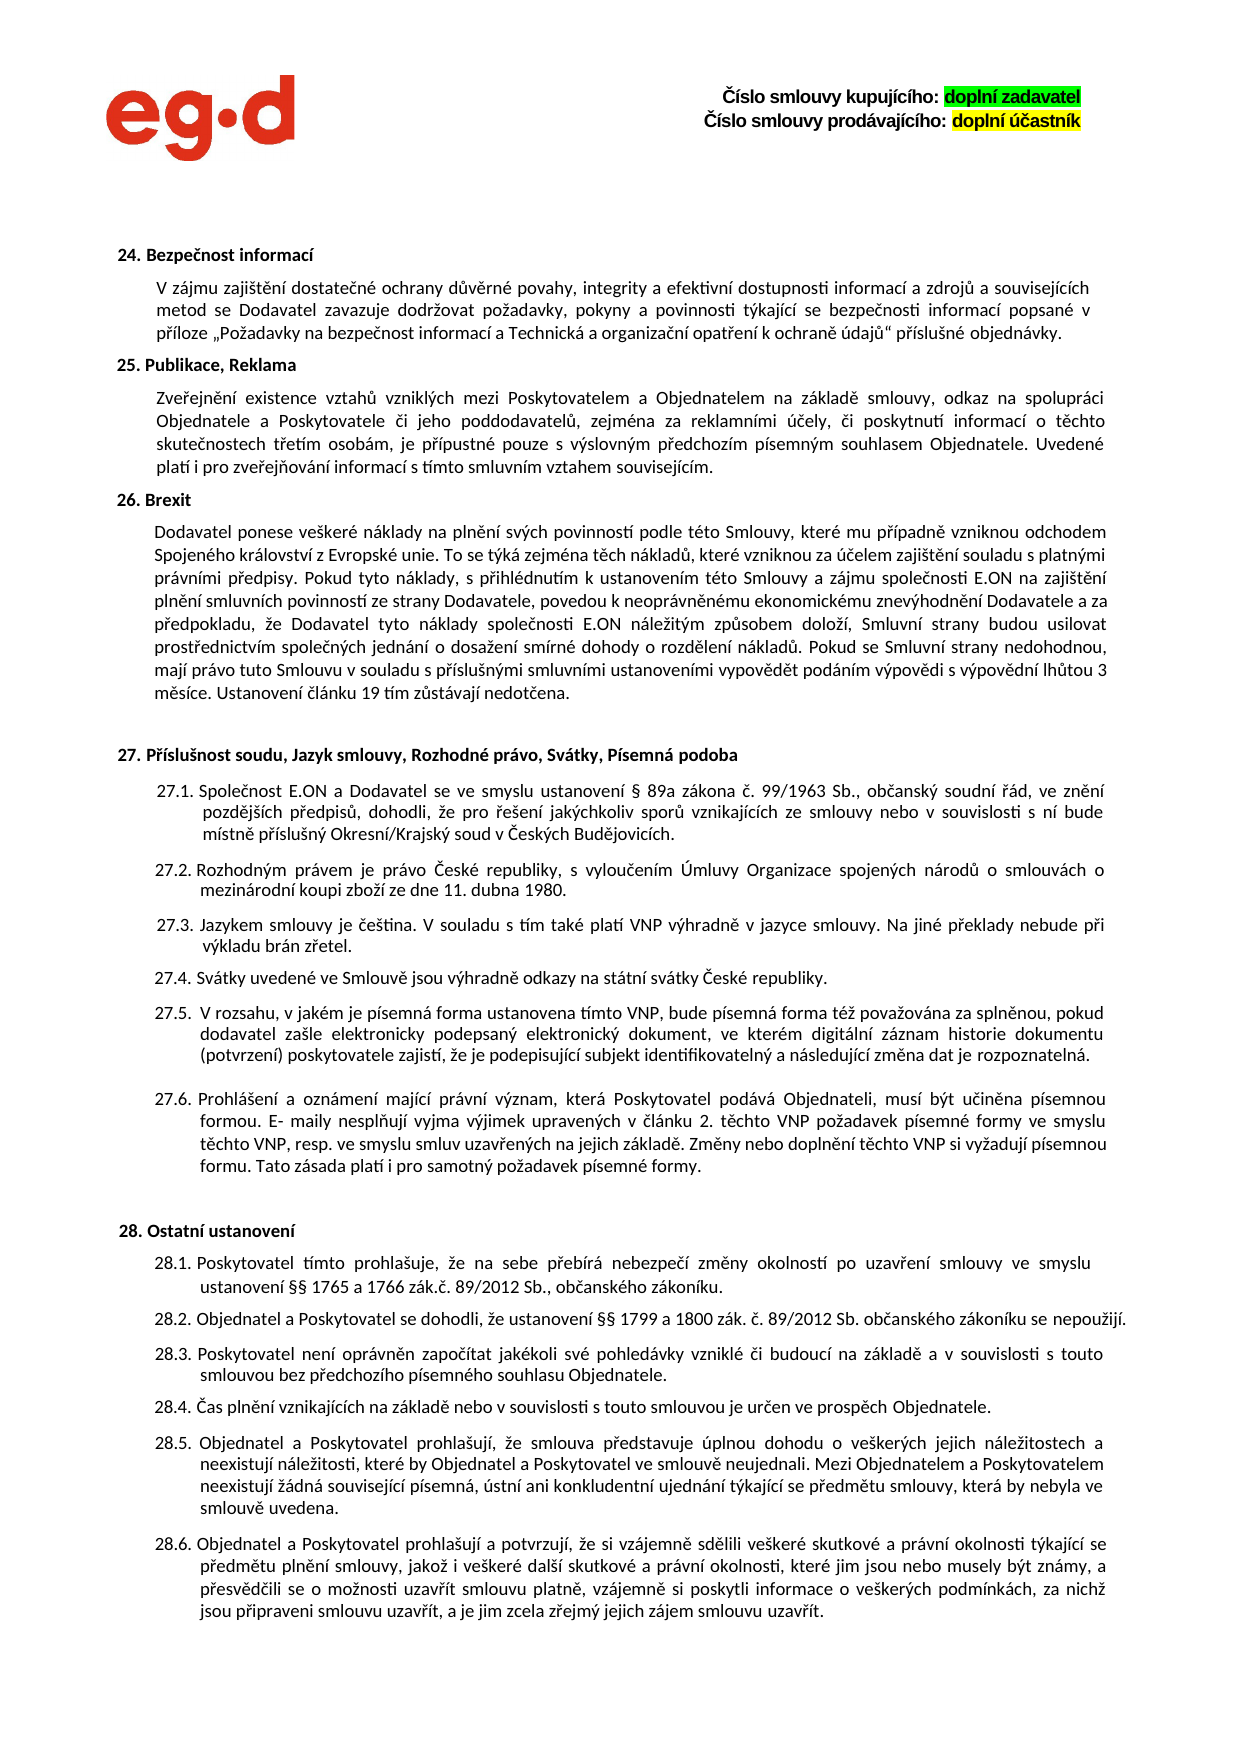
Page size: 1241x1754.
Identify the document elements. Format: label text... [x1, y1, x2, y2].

list Jazykem smlouvy je čeština. V souladu s tím také platí VNP výhradně v jazyce smlouvy. Na jiné překlady nebude při výkladu brán zřetel. [156, 915, 1107, 957]
list Poskytovatel není oprávněn započítat jakékoli své pohledávky vzniklé či budoucí na základě a v souvislosti s touto smlouvou bez předchozího písemného souhlasu Objednatele. [154, 1344, 1105, 1386]
text V zájmu zajištění dostatečné ochrany důvěrné povahy, integrity a efektivní dostupnosti informací a zdrojů a souvisejících metod se Dodavatel zavazuje dodržovat požadavky, pokyny a povinnosti týkající se bezpečnosti informací popsané v příloze „Požadavky na bezpečnost informací a Technická a organizační opatření k ochraně údajů“ příslušné objednávky. [156, 277, 1091, 344]
list Svátky uvedené ve Smlouvě jsou výhradně odkazy na státní svátky České republiky. [154, 966, 1134, 989]
list Prohlášení a oznámení mající právní význam, která Poskytovatel podává Objednateli, musí být učiněna písemnou formou. E- maily nesplňují vyjma výjimek upravených v článku 2. těchto VNP požadavek písemné formy ve smyslu těchto VNP, resp. ve smyslu smluv uzavřených na jejich základě. Změny nebo doplnění těchto VNP si vyžadují písemnou formu. Tato zásada platí i pro samotný požadavek písemné formy. [154, 1087, 1108, 1177]
subtitle Bezpečnost informací [117, 244, 1134, 267]
subtitle Příslušnost soudu, Jazyk smlouvy, Rozhodné právo, Svátky, Písemná podoba [117, 743, 1134, 766]
list Rozhodným právem je právo České republiky, s vyloučením Úmluvy Organizace spojených národů o smlouvách o mezinárodní koupi zboží ze dne 11. dubna 1980. [154, 859, 1105, 901]
subtitle Publikace, Reklama [117, 353, 1134, 376]
text Dodavatel ponese veškeré náklady na plnění svých povinností podle této Smlouvy, které mu případně vzniknou odchodem Spojeného království z Evropské unie. To se týká zejména těch nákladů, které vzniknou za účelem zajištění souladu s platnými právními předpisy. Pokud tyto náklady, s přihlédnutím k ustanovením této Smlouvy a zájmu společnosti E.ON na zajištění plnění smluvních povinností ze strany Dodavatele, povedou k neoprávněnému ekonomickému znevýhodnění Dodavatele a za předpokladu, že Dodavatel tyto náklady společnosti E.ON náležitým způsobem doloží, Smluvní strany budou usilovat prostřednictvím společných jednání o dosažení smírné dohody o rozdělení nákladů. Pokud se Smluvní strany nedohodnou, mají právo tuto Smlouvu v souladu s příslušnými smluvními ustanoveními vypovědět podáním výpovědi s výpovědní lhůtou 3 měsíce. Ustanovení článku 19 tím zůstávají nedotčena. [154, 521, 1108, 704]
list V rozsahu, v jakém je písemná forma ustanovena tímto VNP, bude písemná forma též považována za splněnou, pokud dodavatel zašle elektronicky podepsaný elektronický dokument, ve kterém digitální záznam historie dokumentu (potvrzení) poskytovatele zajistí, že je podepisující subjekt identifikovatelný a následující změna dat je rozpoznatelná. [154, 1003, 1105, 1066]
subtitle Ostatní ustanovení [119, 1219, 1134, 1242]
picture [106, 75, 295, 161]
list Objednatel a Poskytovatel prohlašují a potvrzují, že si vzájemně sdělili veškeré skutkové a právní okolnosti týkající se předmětu plnění smlouvy, jakož i veškeré další skutkové a právní okolnosti, které jim jsou nebo musely být známy, a přesvědčili se o možnosti uzavřít smlouvu platně, vzájemně si poskytli informace o veškerých podmínkách, za nichž jsou připraveni smlouvu uzavřít, a je jim zcela zřejmý jejich zájem smlouvu uzavřít. [154, 1532, 1107, 1622]
list Společnost E.ON a Dodavatel se ve smyslu ustanovení § 89a zákona č. 99/1963 Sb., občanský soudní řád, ve znění pozdějších předpisů, dohodli, že pro řešení jakýchkoliv sporů vznikajících ze smlouvy nebo v souvislosti s ní bude místně příslušný Okresní/Krajský soud v Českých Budějovicích. [156, 780, 1105, 845]
list Poskytovatel tímto prohlašuje, že na sebe přebírá nebezpečí změny okolností po uzavření smlouvy ve smyslu ustanovení §§ 1765 a 1766 zák.č. 89/2012 Sb., občanského zákoníku. [154, 1252, 1093, 1298]
list Objednatel a Poskytovatel prohlašují, že smlouva představuje úplnou dohodu o veškerých jejich náležitostech a neexistují náležitosti, které by Objednatel a Poskytovatel ve smlouvě neujednali. Mezi Objednatelem a Poskytovatelem neexistují žádná související písemná, ústní ani konkludentní ujednání týkající se předmětu smlouvy, která by nebyla ve smlouvě uvedena. [154, 1432, 1105, 1519]
list Objednatel a Poskytovatel se dohodli, že ustanovení §§ 1799 a 1800 zák. č. 89/2012 Sb. občanského zákoníku se nepoužijí. [154, 1307, 1134, 1330]
subtitle Brexit [117, 488, 1134, 511]
text Zveřejnění existence vztahů vzniklých mezi Poskytovatelem a Objednatelem na základě smlouvy, odkaz na spolupráci Objednatele a Poskytovatele či jeho poddodavatelů, zejména za reklamními účely, či poskytnutí informací o těchto skutečnostech třetím osobám, je přípustné pouze s výslovným předchozím písemným souhlasem Objednatele. Uvedené platí i pro zveřejňování informací s tímto smluvním vztahem souvisejícím. [156, 386, 1105, 479]
list Čas plnění vznikajících na základě nebo v souvislosti s touto smlouvou je určen ve prospěch Objednatele. [154, 1395, 1134, 1418]
